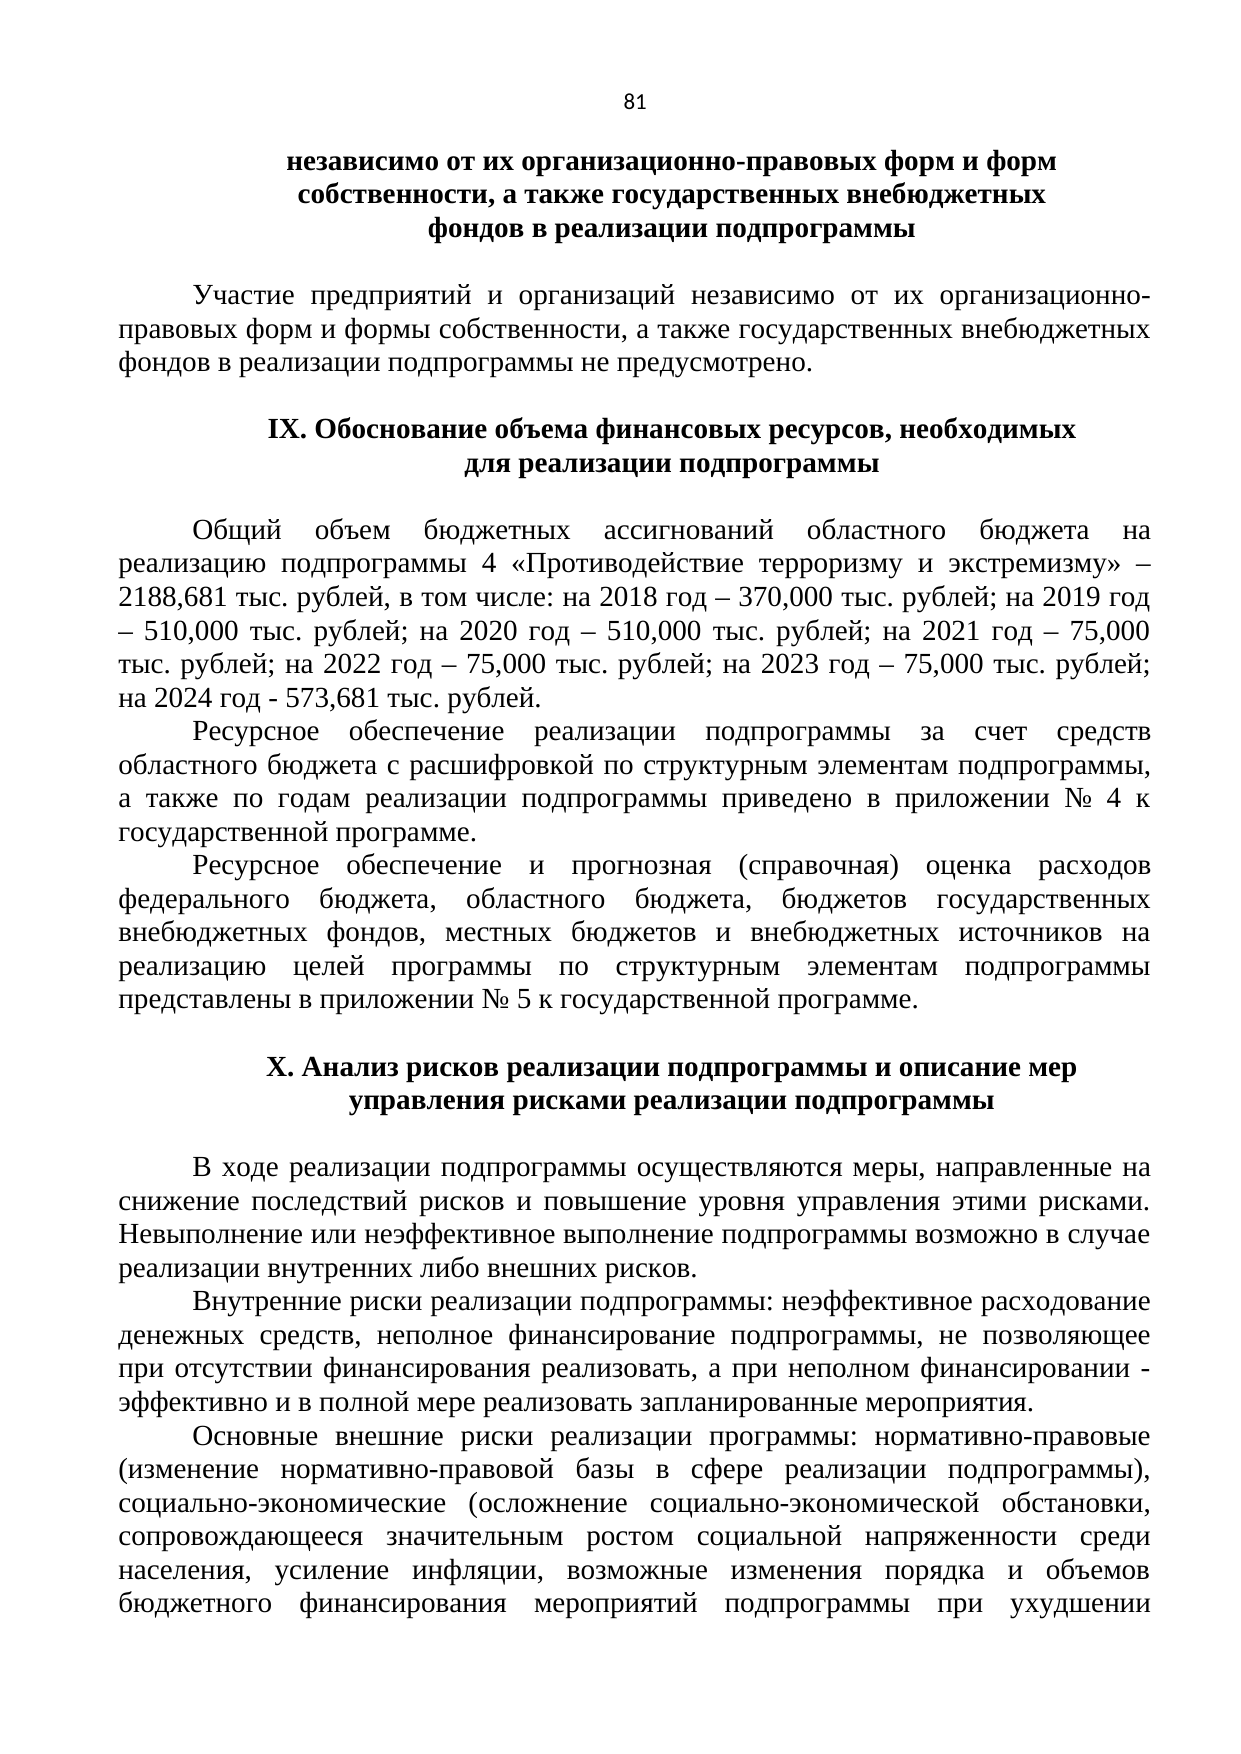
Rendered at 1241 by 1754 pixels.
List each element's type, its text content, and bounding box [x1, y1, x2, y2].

title IX. Обоснование объема финансовых ресурсов, необходимых [118, 411, 1152, 445]
text Ресурсное обеспечение и прогнозная (справочная) оценка расходов федерального бюджета, областного бюджета, бюджетов государственных внебюджетных фондов, местных бюджетов и внебюджетных источников на реализацию целей программы по структурным элементам подпрограммы представлены в приложении № 5 к государственной программе. [118, 847, 1152, 1015]
title управления рисками реализации подпрограммы [118, 1082, 1152, 1116]
text Общий объем бюджетных ассигнований областного бюджета на реализацию подпрограммы 4 «Противодействие терроризму и экстремизму» – 2188,681 тыс. рублей, в том числе: на 2018 год – 370,000 тыс. рублей; на 2019 год – 510,000 тыс. рублей; на 2020 год – 510,000 тыс. рублей; на 2021 год – 75,000 тыс. рублей; на 2022 год – 75,000 тыс. рублей; на 2023 год – 75,000 тыс. рублей; на 2024 год - 573,681 тыс. рублей. [118, 512, 1152, 713]
text Участие предприятий и организаций независимо от их организационно-правовых форм и формы собственности, а также государственных внебюджетных фондов в реализации подпрограммы не предусмотрено. [118, 277, 1152, 378]
text В ходе реализации подпрограммы осуществляются меры, направленные на снижение последствий рисков и повышение уровня управления этими рисками. Невыполнение или неэффективное выполнение подпрограммы возможно в случае реализации внутренних либо внешних рисков. [118, 1149, 1152, 1283]
title независимо от их организационно-правовых форм и форм [118, 143, 1152, 177]
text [118, 1418, 1152, 1619]
title фондов в реализации подпрограммы [118, 210, 1152, 244]
title для реализации подпрограммы [118, 445, 1152, 478]
title собственности, а также государственных внебюджетных [118, 177, 1152, 210]
text Ресурсное обеспечение реализации подпрограммы за счет средств областного бюджета с расшифровкой по структурным элементам подпрограммы, а также по годам реализации подпрограммы приведено в приложении № 4 к государственной программе. [118, 713, 1152, 847]
text Внутренние риски реализации подпрограммы: неэффективное расходование денежных средств, неполное финансирование подпрограммы, не позволяющее при отсутствии финансирования реализовать, а при неполном финансировании - эффективно и в полной мере реализовать запланированные мероприятия. [118, 1283, 1152, 1418]
title X. Анализ рисков реализации подпрограммы и описание мер [118, 1049, 1152, 1082]
